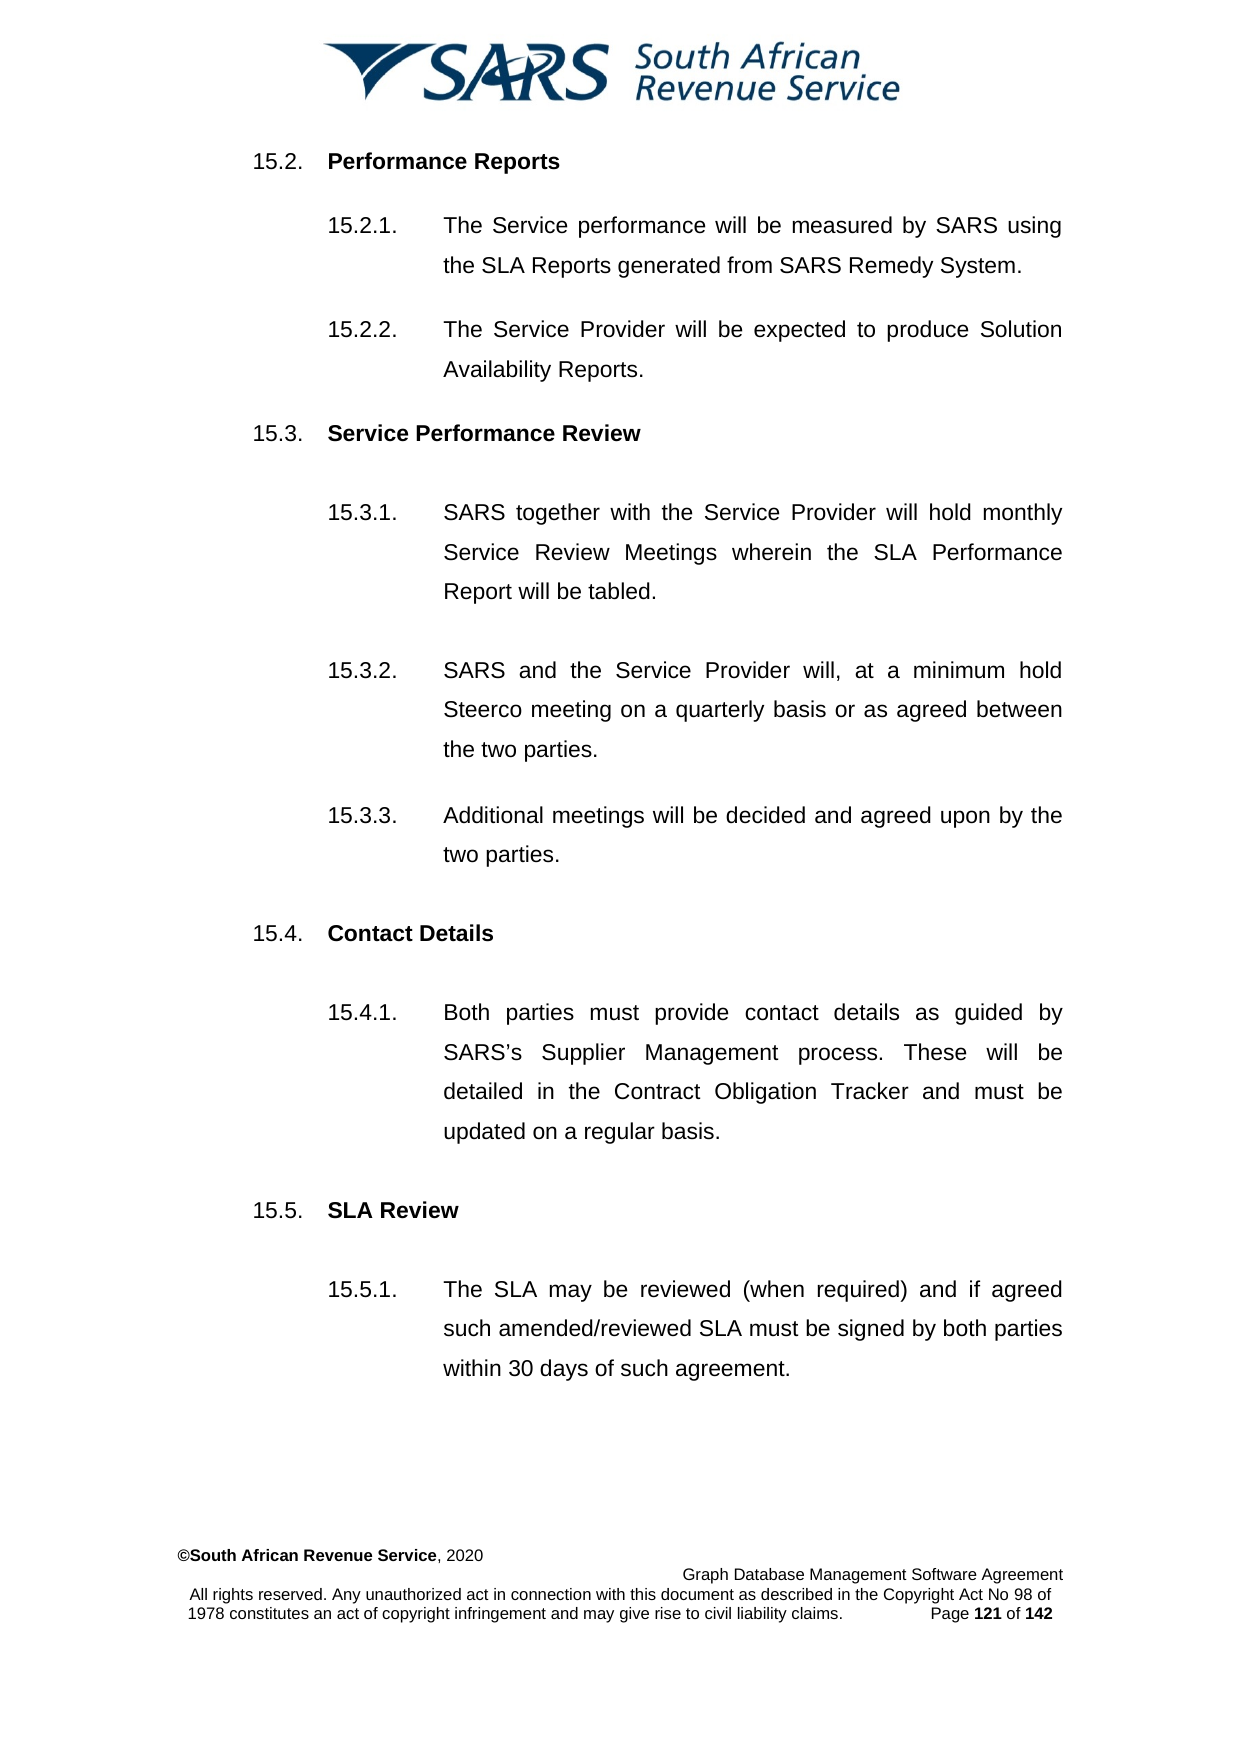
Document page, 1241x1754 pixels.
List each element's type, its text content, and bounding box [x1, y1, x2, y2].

list Service Performance Review [252, 420, 1063, 446]
list Contact Details [252, 920, 1063, 947]
list The Service performance will be measured by SARS using the SLA Reports generated from SARS Remedy System. [327, 212, 1063, 278]
list The Service Provider will be expected to produce Solution Availability Reports. [327, 316, 1063, 382]
list SARS together with the Service Provider will hold monthly Service Review Meetings wherein the SLA Performance Report will be tabled. [327, 499, 1063, 604]
list Performance Reports [252, 148, 1063, 174]
list SLA Review [252, 1197, 1063, 1223]
list Additional meetings will be decided and agreed upon by the two parties. [327, 802, 1063, 868]
list SARS and the Service Provider will, at a minimum hold Steerco meeting on a quarterly basis or as agreed between the two parties. [327, 657, 1063, 762]
list Both parties must provide contact details as guided by SARS’s Supplier Management process. These will be detailed in the Contract Obligation Tracker and must be updated on a regular basis. [327, 999, 1063, 1144]
list The SLA may be reviewed (when required) and if agreed such amended/reviewed SLA must be signed by both parties within 30 days of such agreement. [327, 1276, 1063, 1381]
picture [281, 12, 945, 147]
